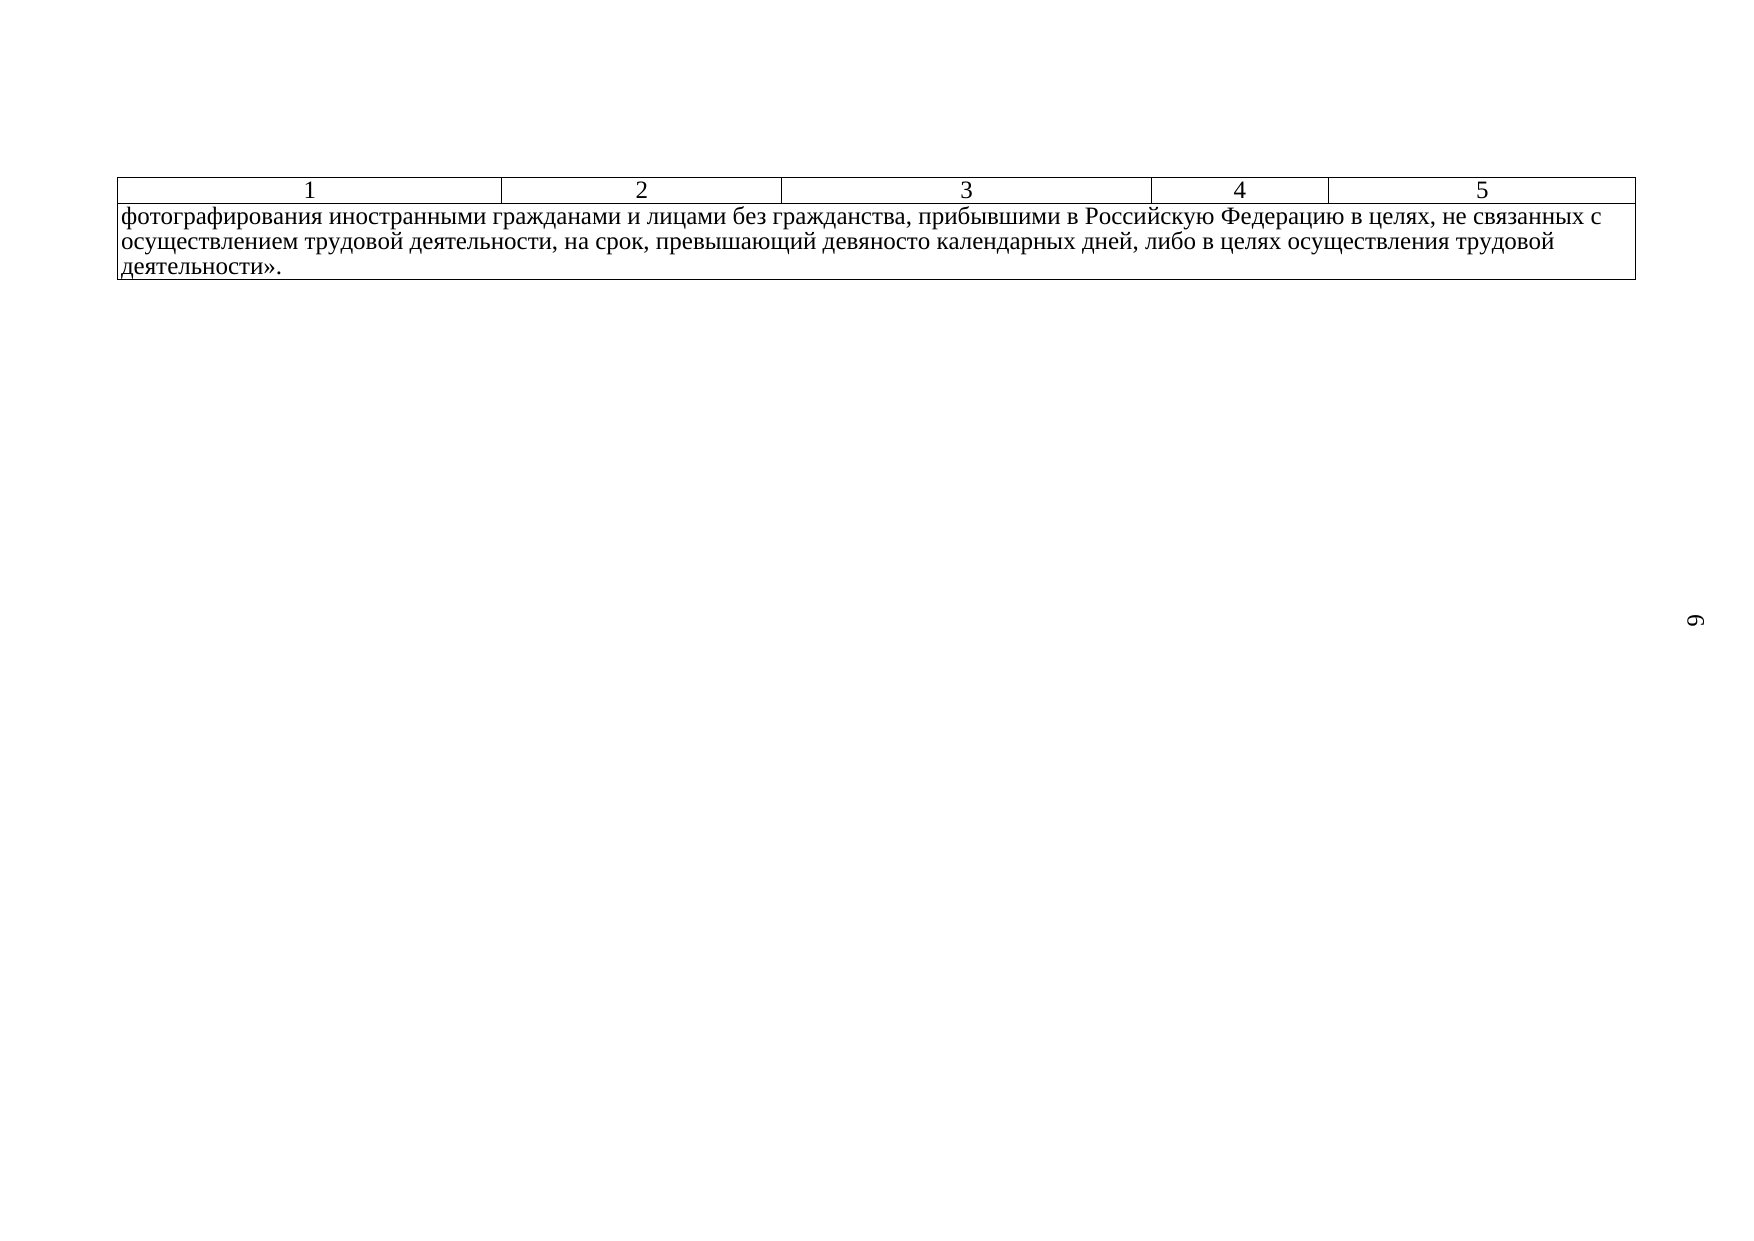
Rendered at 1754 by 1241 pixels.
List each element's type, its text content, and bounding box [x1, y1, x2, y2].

table_header 5 [1329, 178, 1635, 203]
table_header 2 [502, 178, 781, 203]
table_header 3 [782, 178, 1151, 203]
table_header 1 [118, 178, 501, 203]
table_header 4 [1152, 178, 1328, 203]
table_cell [118, 204, 1635, 279]
